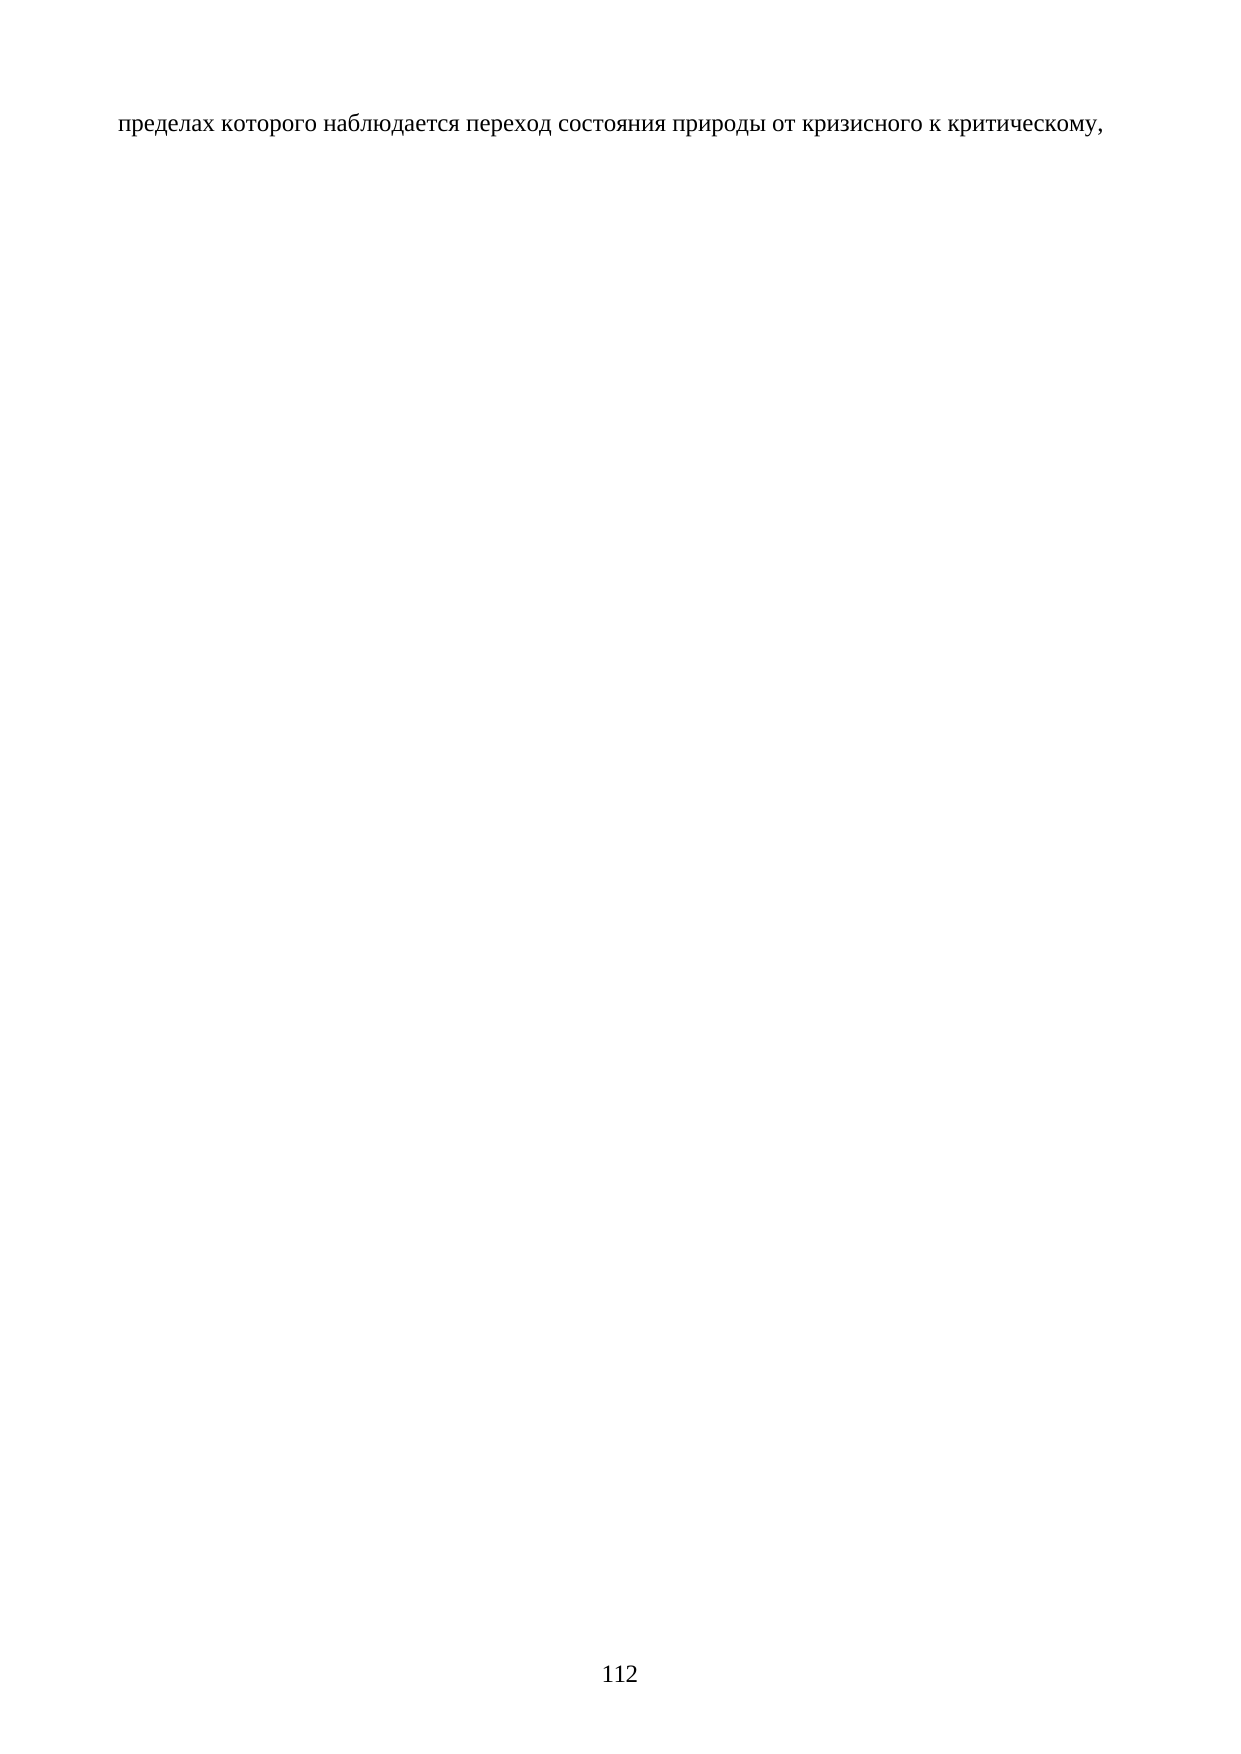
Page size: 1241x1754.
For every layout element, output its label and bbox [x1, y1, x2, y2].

text [118, 108, 1122, 137]
